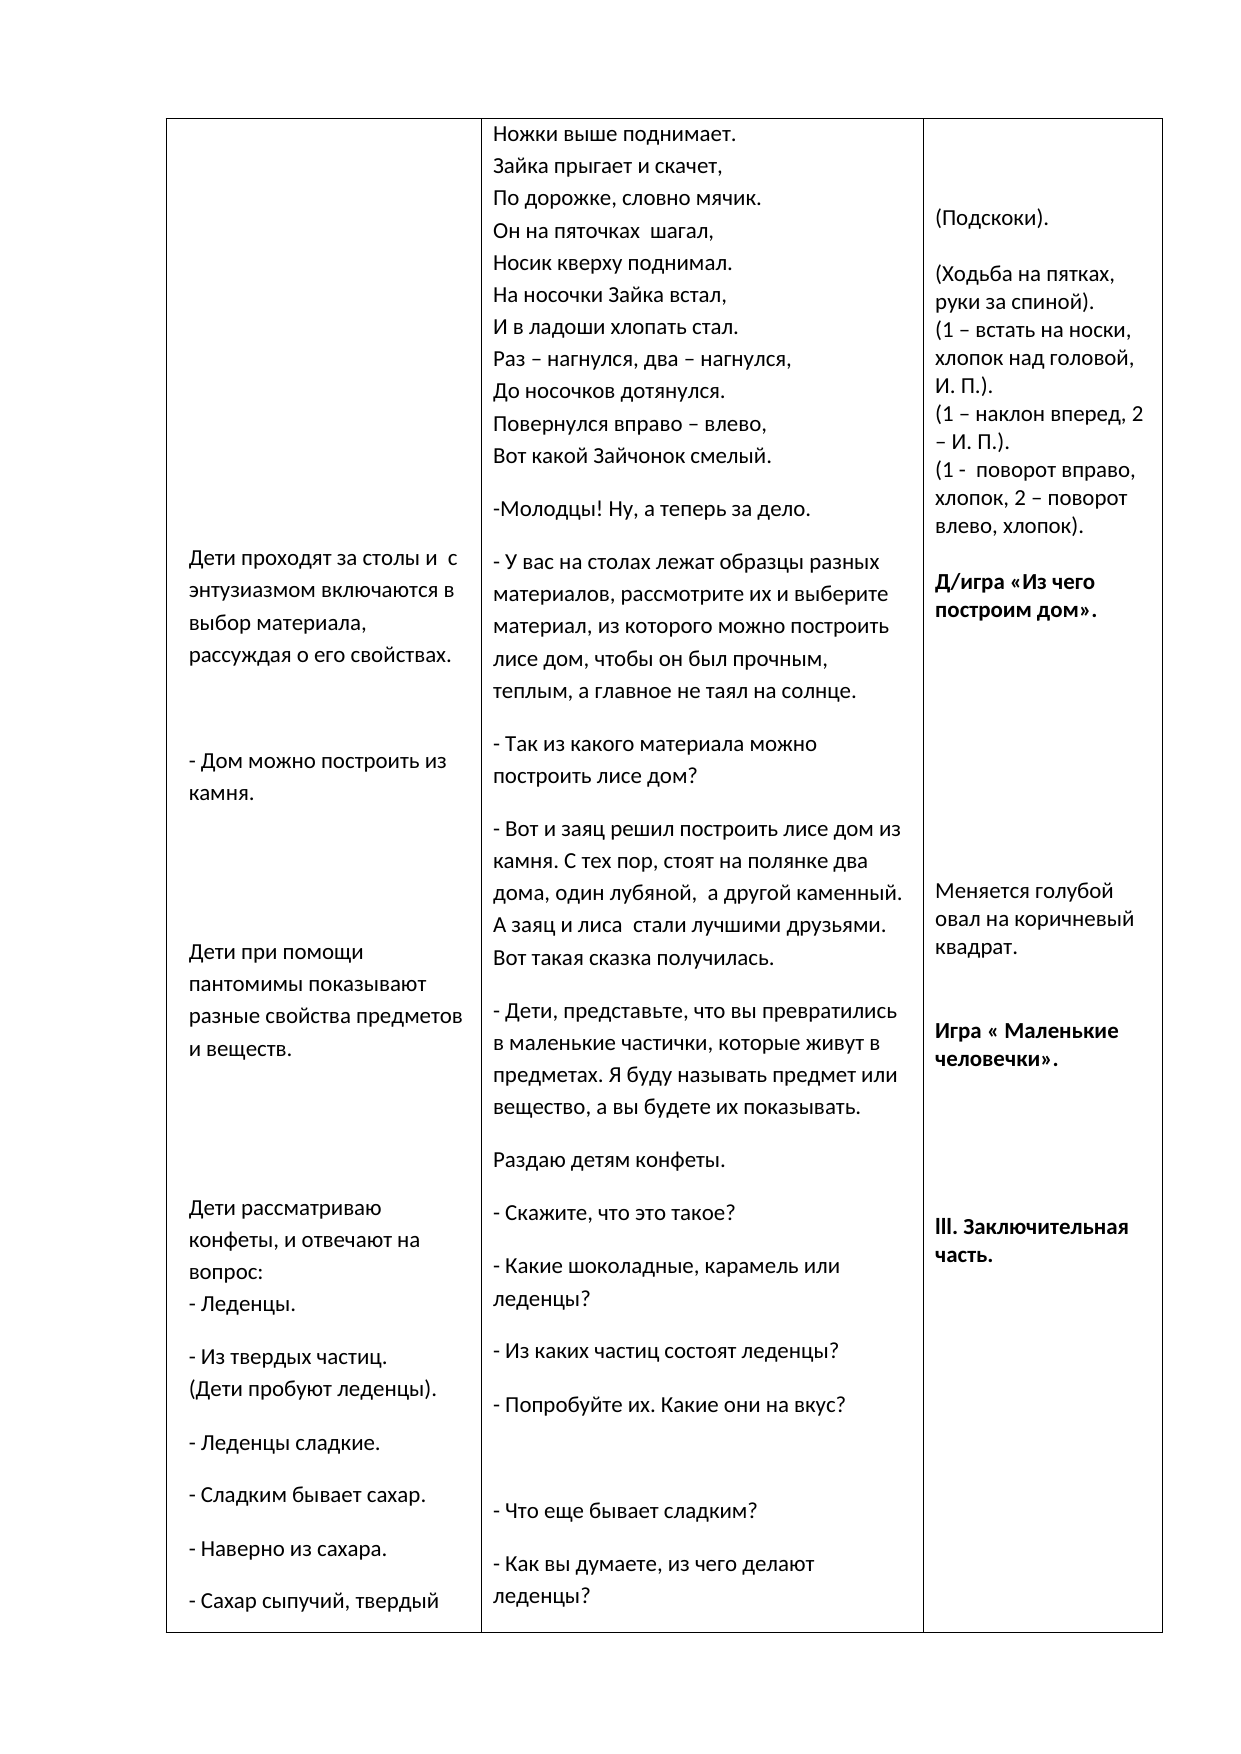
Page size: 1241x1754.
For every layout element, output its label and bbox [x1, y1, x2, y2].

table_cell [482, 119, 923, 1632]
table_cell [167, 119, 481, 1632]
table_cell [924, 119, 1162, 1632]
